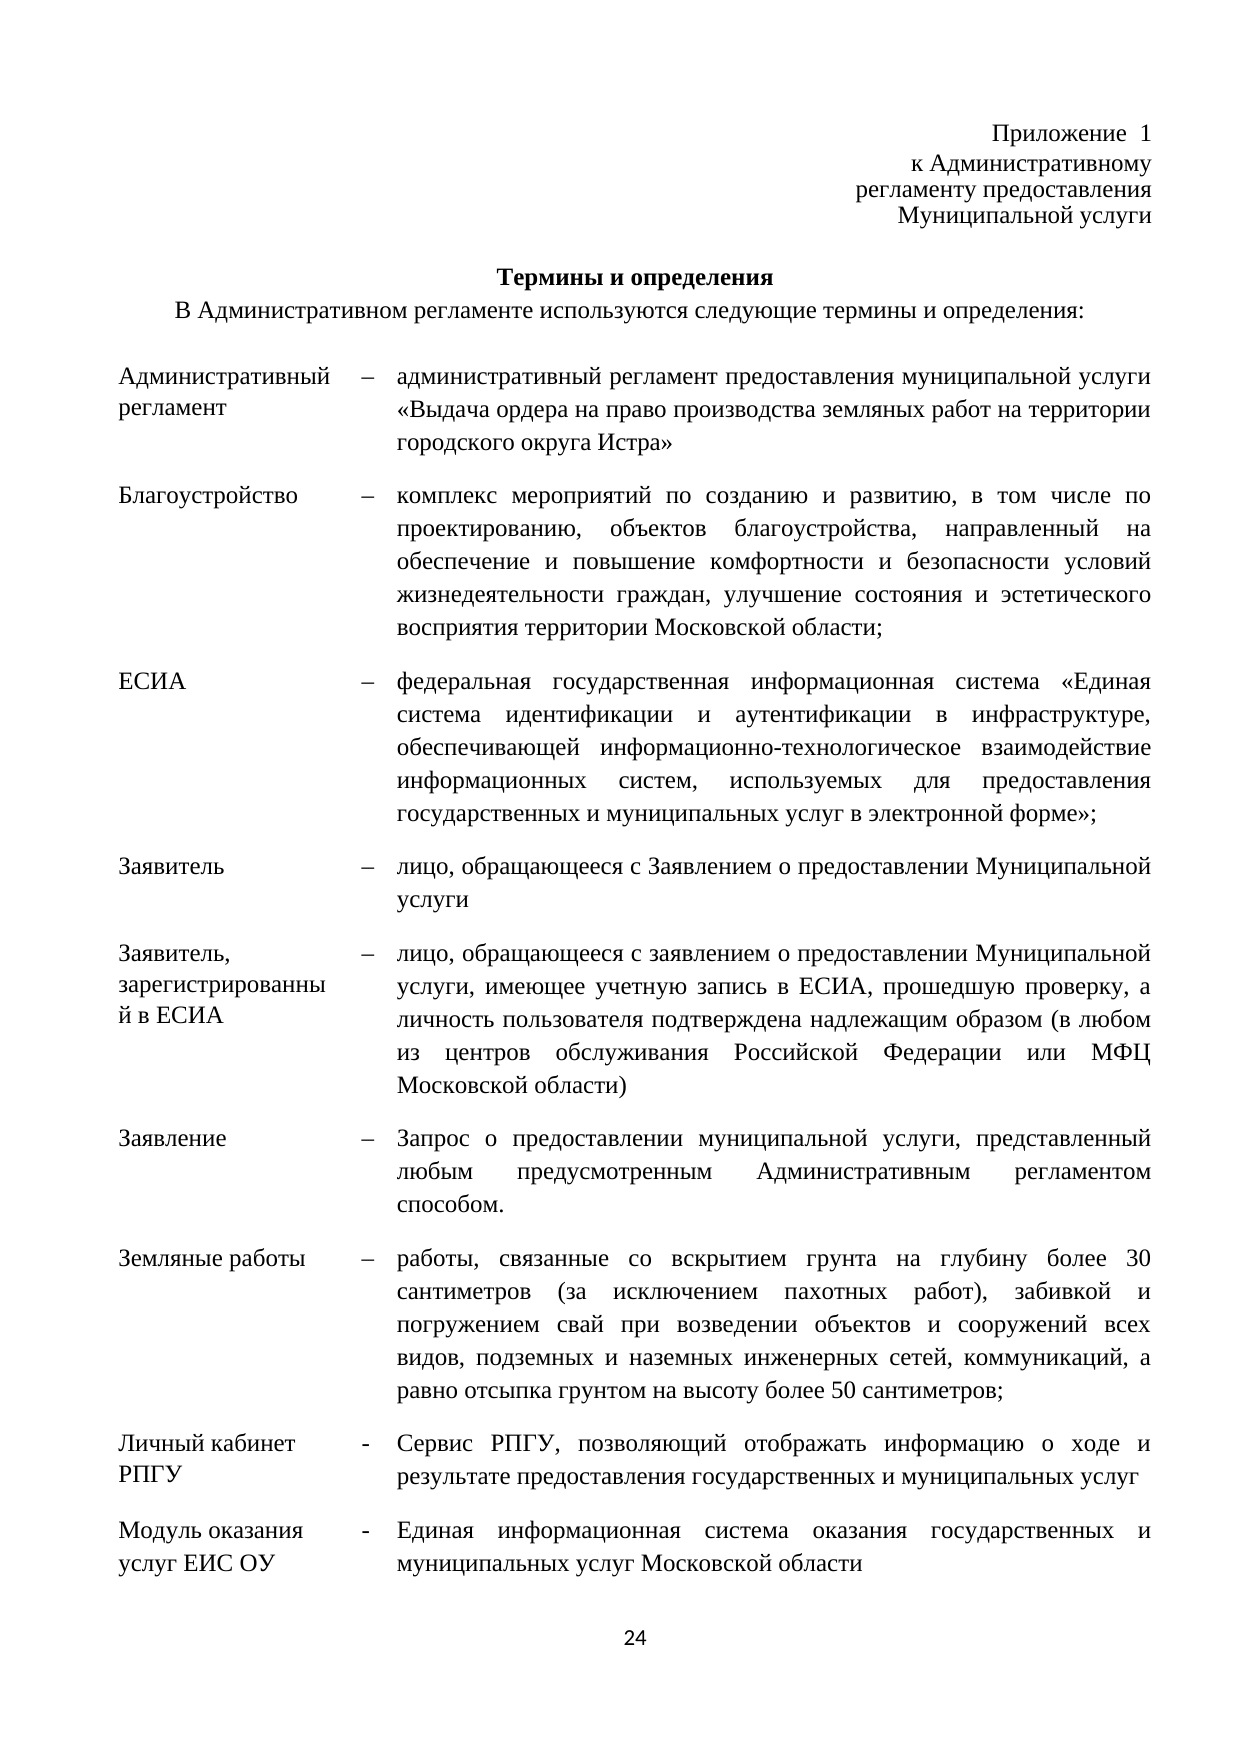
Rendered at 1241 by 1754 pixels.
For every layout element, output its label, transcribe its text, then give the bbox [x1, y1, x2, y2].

table_cell – [350, 480, 385, 666]
table_cell Благоустройство [107, 480, 350, 666]
table_cell лицо, обращающееся с Заявлением о предоставлении Муниципальной услуги [385, 851, 1163, 938]
table_cell – [350, 666, 385, 851]
subtitle Муниципальной услуги [118, 203, 1152, 229]
text Приложение 1 [118, 118, 1152, 147]
table_cell комплекс мероприятий по созданию и развитию, в том числе по проектированию, объектов благоустройства, направленный на обеспечение и повышение комфортности и безопасности условий жизнедеятельности граждан, улучшение состояния и эстетического восприятия территории Московской области; [385, 480, 1163, 666]
table_cell лицо, обращающееся с заявлением о предоставлении Муниципальной услуги, имеющее учетную запись в ЕСИА, прошедшую проверку, а личность пользователя подтверждена надлежащим образом (в любом из центров обслуживания Российской Федерации или МФЦ Московской области) [385, 938, 1163, 1123]
table_cell Сервис РПГУ, позволяющий отображать информацию о ходе и результате предоставления государственных и муниципальных услуг [385, 1428, 1163, 1515]
table_cell ЕСИА [107, 666, 350, 851]
text Термины и определения [118, 262, 1152, 290]
table_header Административный регламент [107, 361, 350, 480]
table_cell – [350, 938, 385, 1123]
table_cell – [350, 851, 385, 938]
table_cell Земляные работы [107, 1243, 350, 1428]
table_cell Запрос о предоставлении муниципальной услуги, представленный любым предусмотренным Административным регламентом способом. [385, 1123, 1163, 1243]
text В Административном регламенте используются следующие термины и определения: [118, 295, 1152, 323]
table_cell – [350, 1123, 385, 1243]
table_cell Единая информационная система оказания государственных и муниципальных услуг Московской области [385, 1515, 1163, 1601]
table_cell – [350, 1243, 385, 1428]
table_cell работы, связанные со вскрытием грунта на глубину более 30 сантиметров (за исключением пахотных работ), забивкой и погружением свай при возведении объектов и сооружений всех видов, подземных и наземных инженерных сетей, коммуникаций, а равно отсыпка грунтом на высоту более 50 сантиметров; [385, 1243, 1163, 1428]
table_cell Заявитель, зарегистрированный в ЕСИА [107, 938, 350, 1123]
table_cell Личный кабинет РПГУ [107, 1428, 350, 1515]
table_cell - [350, 1428, 385, 1515]
table_header – [350, 361, 385, 480]
subtitle регламенту предоставления [118, 177, 1152, 203]
table_cell - [350, 1515, 385, 1601]
table_cell Заявитель [107, 851, 350, 938]
subtitle к Административному [118, 151, 1152, 177]
table_header административный регламент предоставления муниципальной услуги «Выдача ордера на право производства земляных работ на территории городского округа Истра» [385, 361, 1163, 480]
table_cell федеральная государственная информационная система «Единая система идентификации и аутентификации в инфраструктуре, обеспечивающей информационно-технологическое взаимодействие информационных систем, используемых для предоставления государственных и муниципальных услуг в электронной форме»; [385, 666, 1163, 851]
table_cell Модуль оказания услуг ЕИС ОУ [107, 1515, 350, 1601]
table_cell Заявление [107, 1123, 350, 1243]
